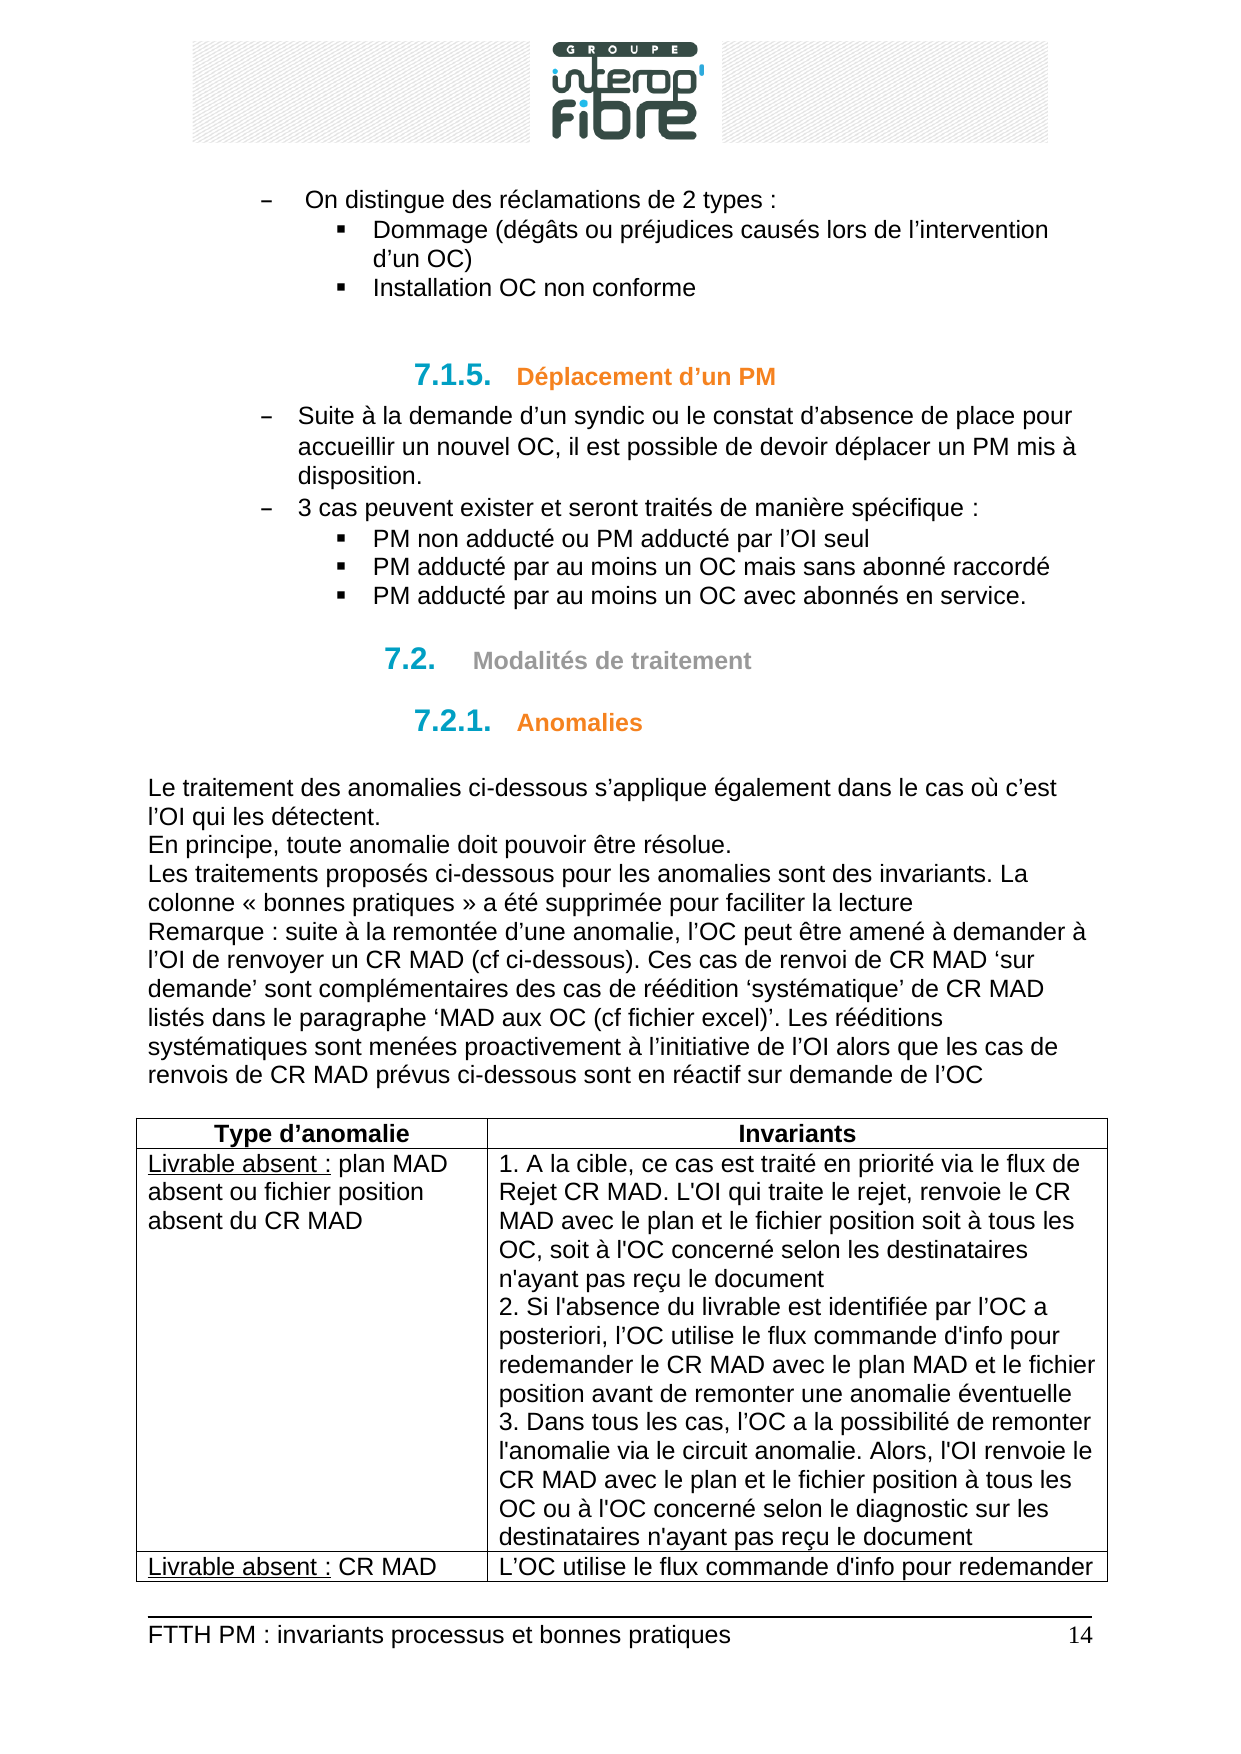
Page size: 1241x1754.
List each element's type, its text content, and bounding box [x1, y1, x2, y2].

list PM non adducté ou PM adducté par l’OI seul [335, 523, 1092, 552]
list 3 cas peuvent exister et seront traités de manière spécifique : [260, 489, 1092, 523]
list PM adducté par au moins un OC avec abonnés en service. [335, 581, 1092, 610]
text Les traitements proposés ci-dessous pour les anomalies sont des invariants. La colonne « bonnes pratiques » a été supprimée pour faciliter la lecture [148, 859, 1092, 916]
picture [147, 0, 1093, 182]
text En principe, toute anomalie doit pouvoir être résolue. [148, 830, 1092, 859]
list On distingue des réclamations de 2 types : [260, 182, 1092, 216]
subtitle Modalités de traitement [384, 639, 1092, 677]
table_header Invariants [488, 1119, 1107, 1147]
text Remarque : suite à la remontée d’une anomalie, l’OC peut être amené à demander à l’OI de renvoyer un CR MAD (cf ci-dessous). Ces cas de renvoi de CR MAD ‘sur demande’ sont complémentaires des cas de réédition ‘systématique’ de CR MAD listés dans le paragraphe ‘MAD aux OC (cf fichier excel)’. Les rééditions systématiques sont menées proactivement à l’initiative de l’OI alors que les cas de renvois de CR MAD prévus ci-dessous sont en réactif sur demande de l’OC [148, 916, 1092, 1089]
list Installation OC non conforme [335, 273, 1092, 302]
list PM adducté par au moins un OC mais sans abonné raccordé [335, 552, 1092, 581]
table_cell Livrable absent : plan MAD absent ou fichier position absent du CR MAD [137, 1149, 487, 1551]
table_cell Livrable absent : CR MAD absent pour un PM déployé dans l'IPE avec une date MESC renseignée [137, 1552, 487, 1581]
text Le traitement des anomalies ci-dessous s’applique également dans le cas où c’est l’OI qui les détectent. [148, 773, 1092, 830]
subtitle Déplacement d’un PM [384, 356, 1093, 392]
table_header Type d’anomalie [137, 1119, 487, 1147]
list Suite à la demande d’un syndic ou le constat d’absence de place pour accueillir un nouvel OC, il est possible de devoir déplacer un PM mis à disposition. [260, 398, 1092, 489]
subtitle Anomalies [384, 702, 1093, 738]
list Dommage (dégâts ou préjudices causés lors de l’intervention d’un OC) [335, 216, 1092, 273]
table_cell 1. A la cible, ce cas est traité en priorité via le flux de Rejet CR MAD. L'OI qui traite le rejet, renvoie le CR MAD avec le plan et le fichier position soit à tous les OC, soit à l'OC concerné selon les destinataires n'ayant pas reçu le document 2. Si l'absence du livrable est identifiée par l’OC a posteriori, l’OC utilise le flux commande d'info pour redemander le CR MAD avec le plan MAD et le fichier position avant de remonter une anomalie éventuelle 3. Dans tous les cas, l’OC a la possibilité de remonter l'anomalie via le circuit anomalie. Alors, l'OI renvoie le CR MAD avec le plan et le fichier position à tous les OC ou à l'OC concerné selon le diagnostic sur les destinataires n'ayant pas reçu le document [488, 1149, 1107, 1551]
